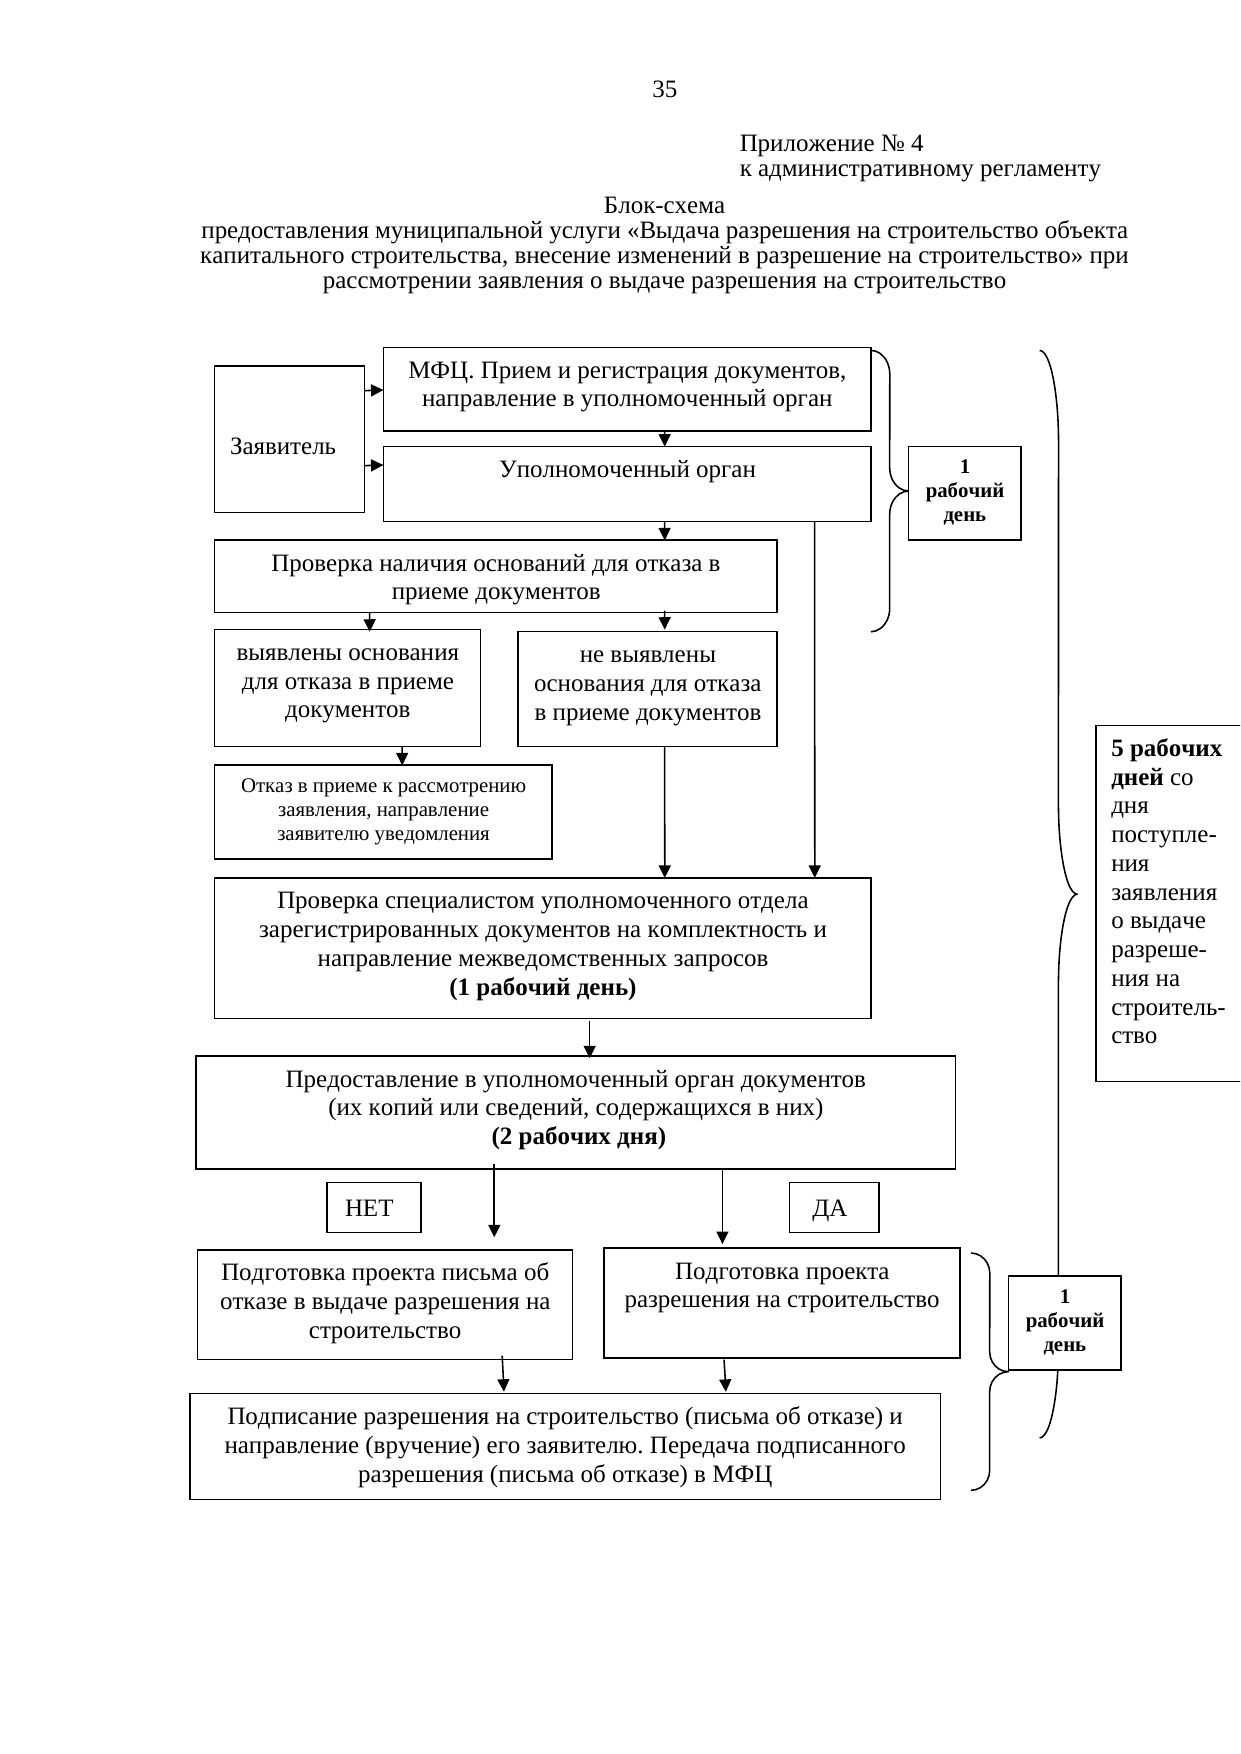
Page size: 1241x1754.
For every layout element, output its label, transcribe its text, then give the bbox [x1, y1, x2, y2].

text Блок-схема [177, 194, 1152, 219]
text предоставления муниципальной услуги «Выдача разрешения на строительство объекта капитального строительства, внесение изменений в разрешение на строительство» при рассмотрении заявления о выдаче разрешения на строительство [177, 219, 1152, 294]
text Приложение № 4 к административному регламенту [739, 131, 1152, 181]
